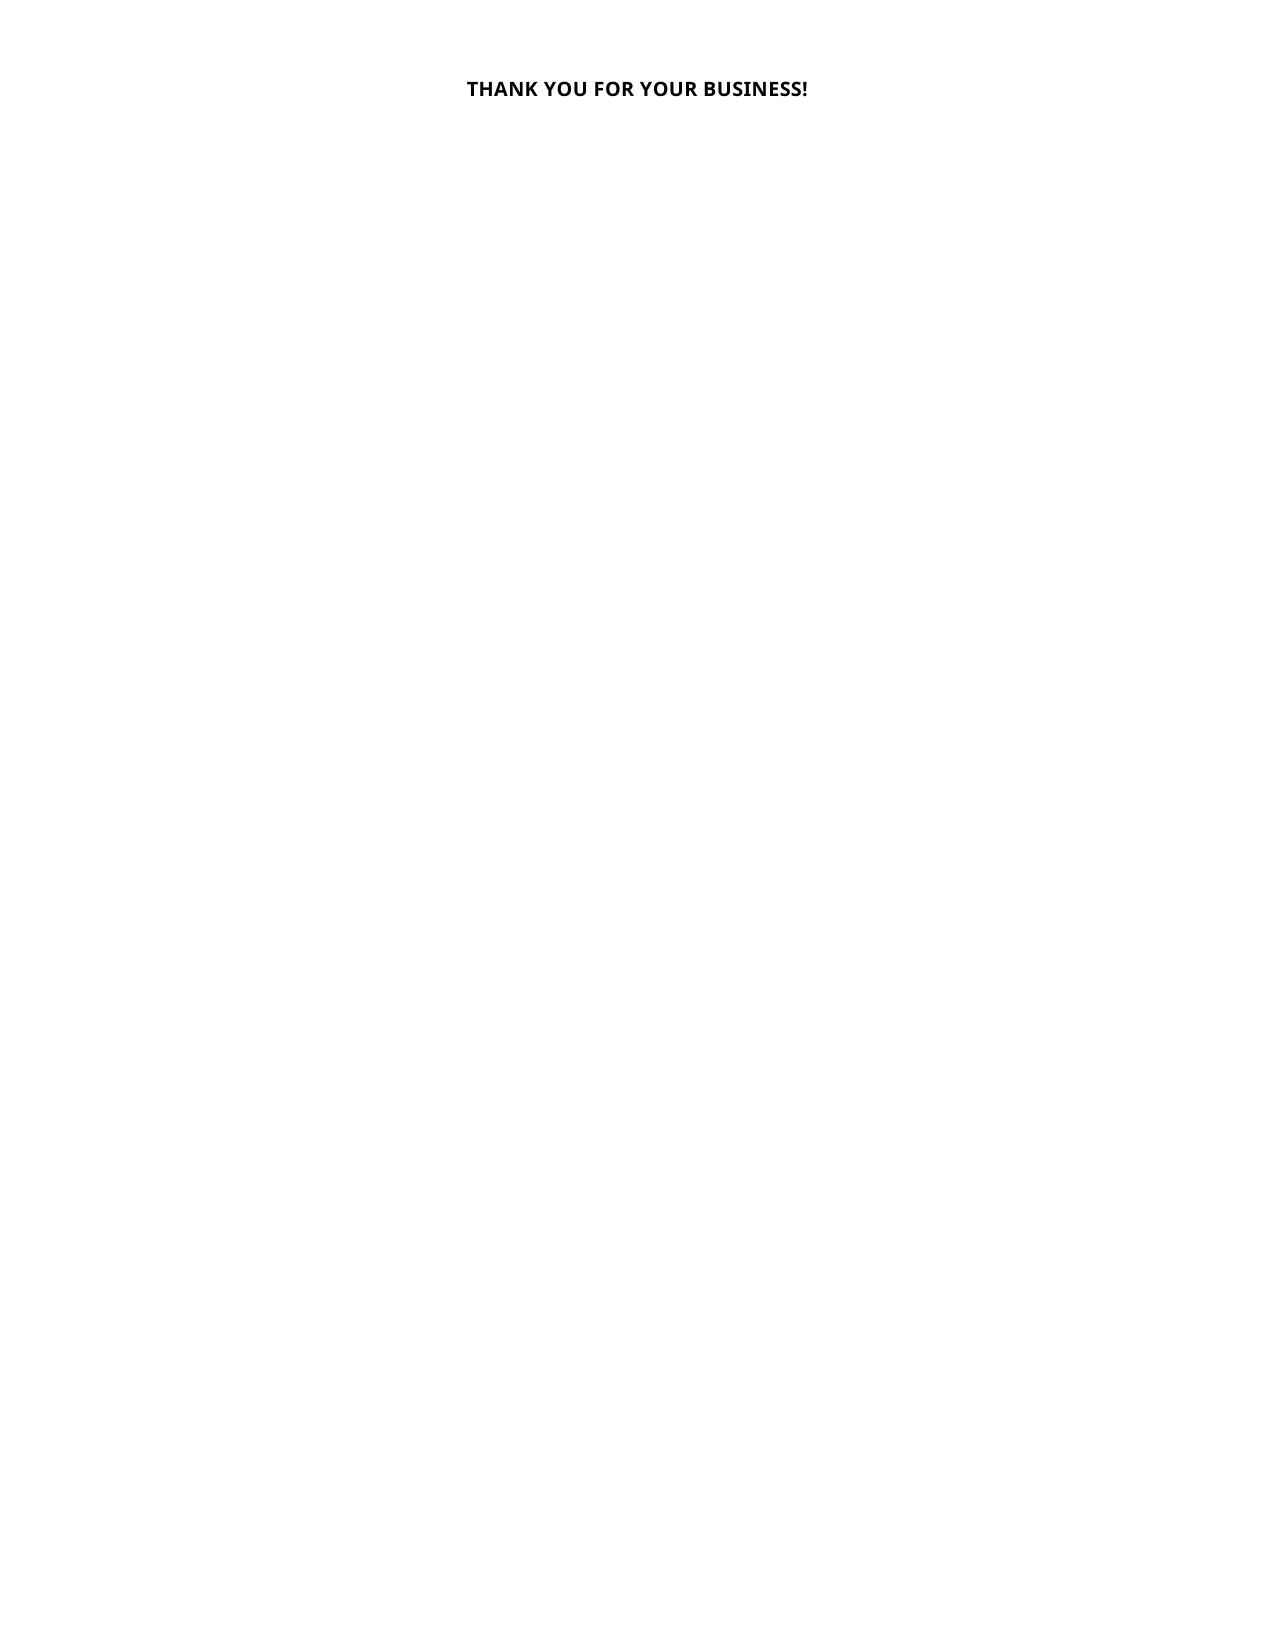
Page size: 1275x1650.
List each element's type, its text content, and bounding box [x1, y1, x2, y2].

text Thank you for your business! [75, 75, 1200, 102]
